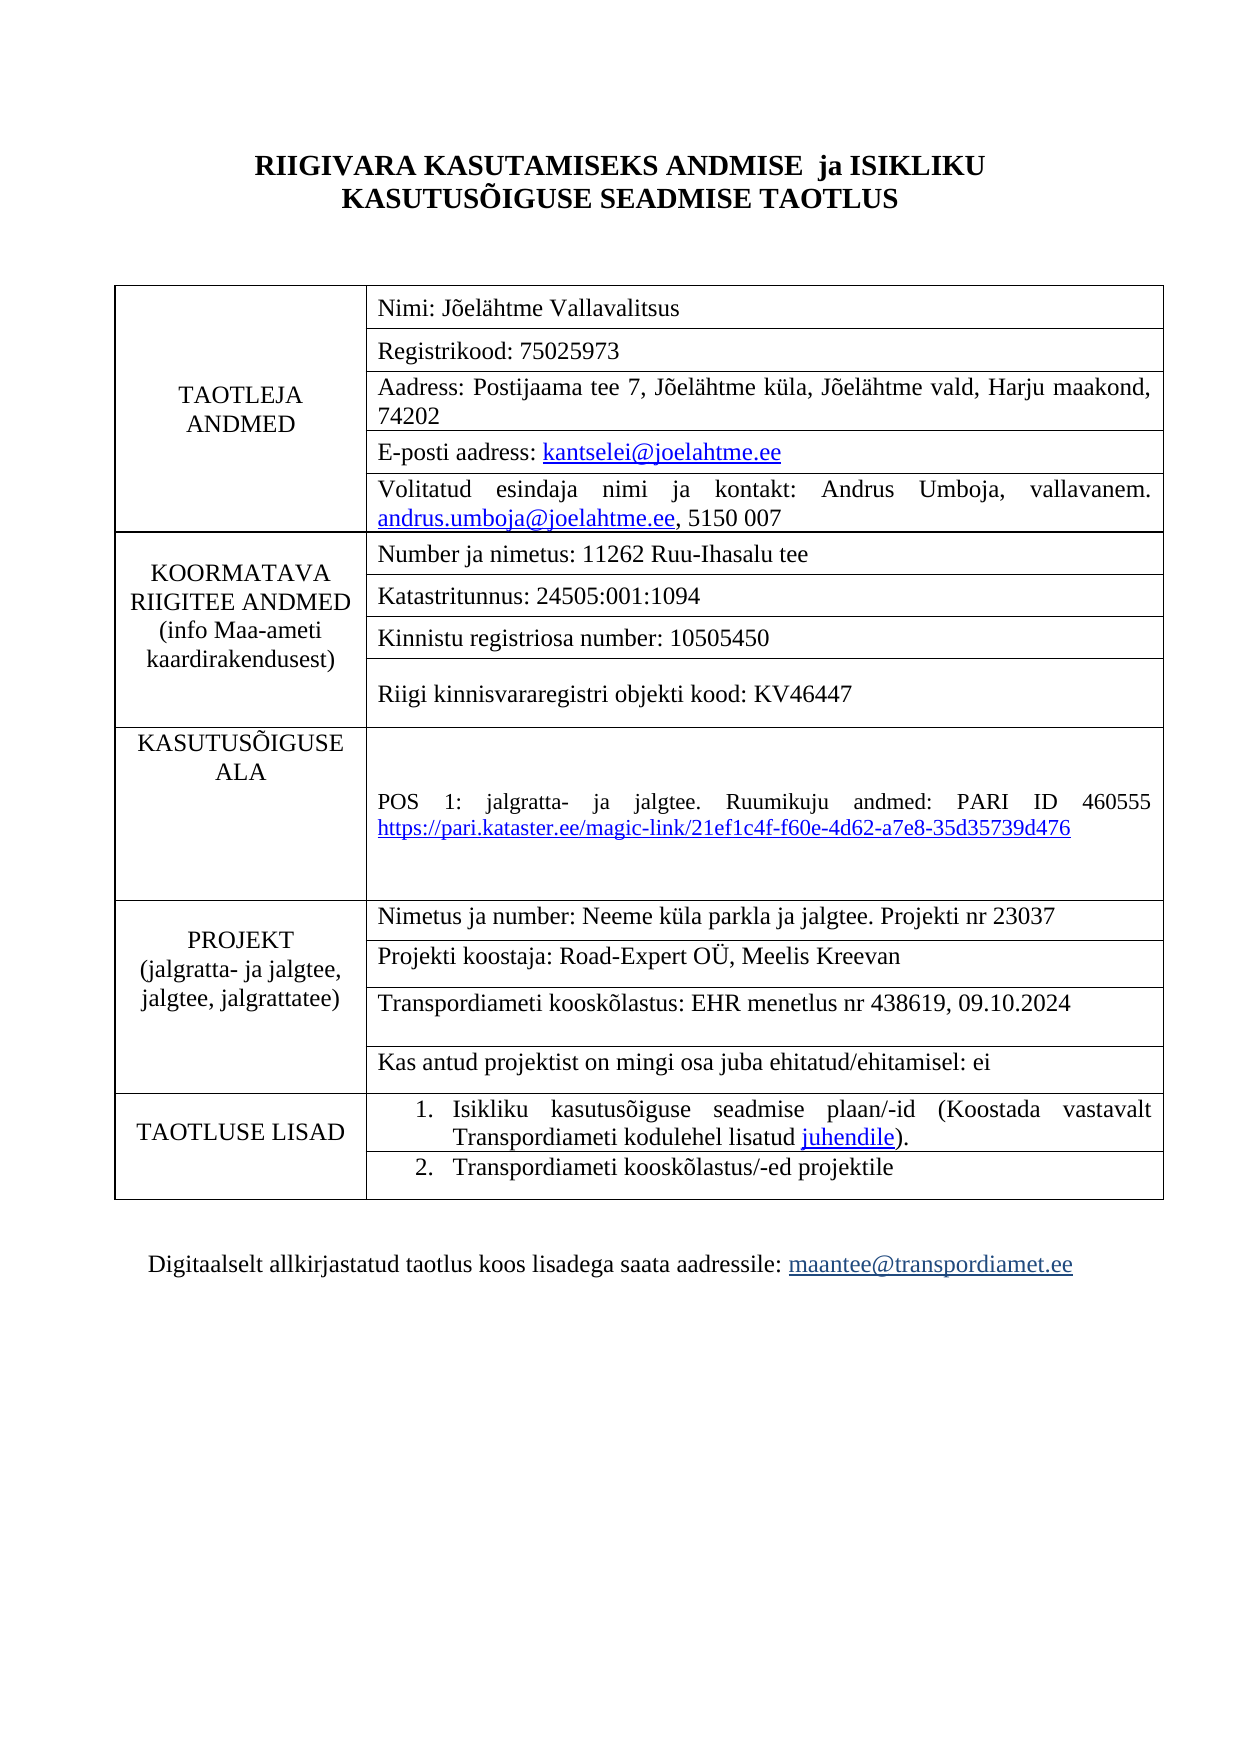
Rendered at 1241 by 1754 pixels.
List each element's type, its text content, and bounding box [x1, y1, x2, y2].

table_cell Registrikood: 75025973 [367, 329, 1163, 371]
table_cell Kinnistu registriosa number: 10505450 [367, 617, 1163, 658]
table_cell KOORMATAVA RIIGITEE ANDMED (info Maa-ameti kaardirakendusest) [116, 533, 366, 727]
table_header TAOTLEJA ANDMED [116, 286, 366, 531]
table_cell Nimetus ja number: Neeme küla parkla ja jalgtee. Projekti nr 23037 [367, 901, 1163, 940]
table_cell POS 1: jalgratta- ja jalgtee. Ruumikuju andmed: PARI ID 460555 https://pari.kataster.ee/magic-link/21ef1c4f-f60e-4d62-a7e8-35d35739d476 [367, 728, 1163, 900]
text Digitaalselt allkirjastatud taotlus koos lisadega saata aadressile: maantee@transpordiamet.ee [148, 1249, 1093, 1278]
table_cell PROJEKT (jalgratta- ja jalgtee, jalgtee, jalgrattatee) [116, 901, 366, 1093]
table_cell Transpordiameti kooskõlastus: EHR menetlus nr 438619, 09.10.2024 [367, 988, 1163, 1046]
table_cell Number ja nimetus: 11262 Ruu-Ihasalu tee [367, 533, 1163, 574]
table_cell KASUTUSÕIGUSE ALA [116, 728, 366, 900]
table_cell Transpordiameti kooskõlastus/-ed projektile [367, 1152, 1163, 1198]
table_cell TAOTLUSE LISAD [116, 1094, 366, 1198]
table_cell Volitatud esindaja nimi ja kontakt: Andrus Umboja, vallavanem. andrus.umboja@joelahtme.ee, 5150 007 [367, 474, 1163, 531]
table_cell Riigi kinnisvararegistri objekti kood: KV46447 [367, 659, 1163, 727]
table_cell E-posti aadress: kantselei@joelahtme.ee [367, 431, 1163, 473]
table_cell Kas antud projektist on mingi osa juba ehitatud/ehitamisel: ei [367, 1047, 1163, 1093]
table_cell Katastritunnus: 24505:001:1094 [367, 575, 1163, 616]
text RIIGIVARA KASUTAMISEKS ANDMISE ja ISIKLIKU KASUTUSÕIGUSE SEADMISE TAOTLUS [148, 148, 1093, 215]
table_cell Projekti koostaja: Road-Expert OÜ, Meelis Kreevan [367, 941, 1163, 987]
table_cell Isikliku kasutusõiguse seadmise plaan/-id (Koostada vastavalt Transpordiameti kodulehel lisatud juhendile). [367, 1094, 1163, 1151]
table_header Nimi: Jõelähtme Vallavalitsus [367, 286, 1163, 328]
table_cell Aadress: Postijaama tee 7, Jõelähtme küla, Jõelähtme vald, Harju maakond, 74202 [367, 372, 1163, 430]
